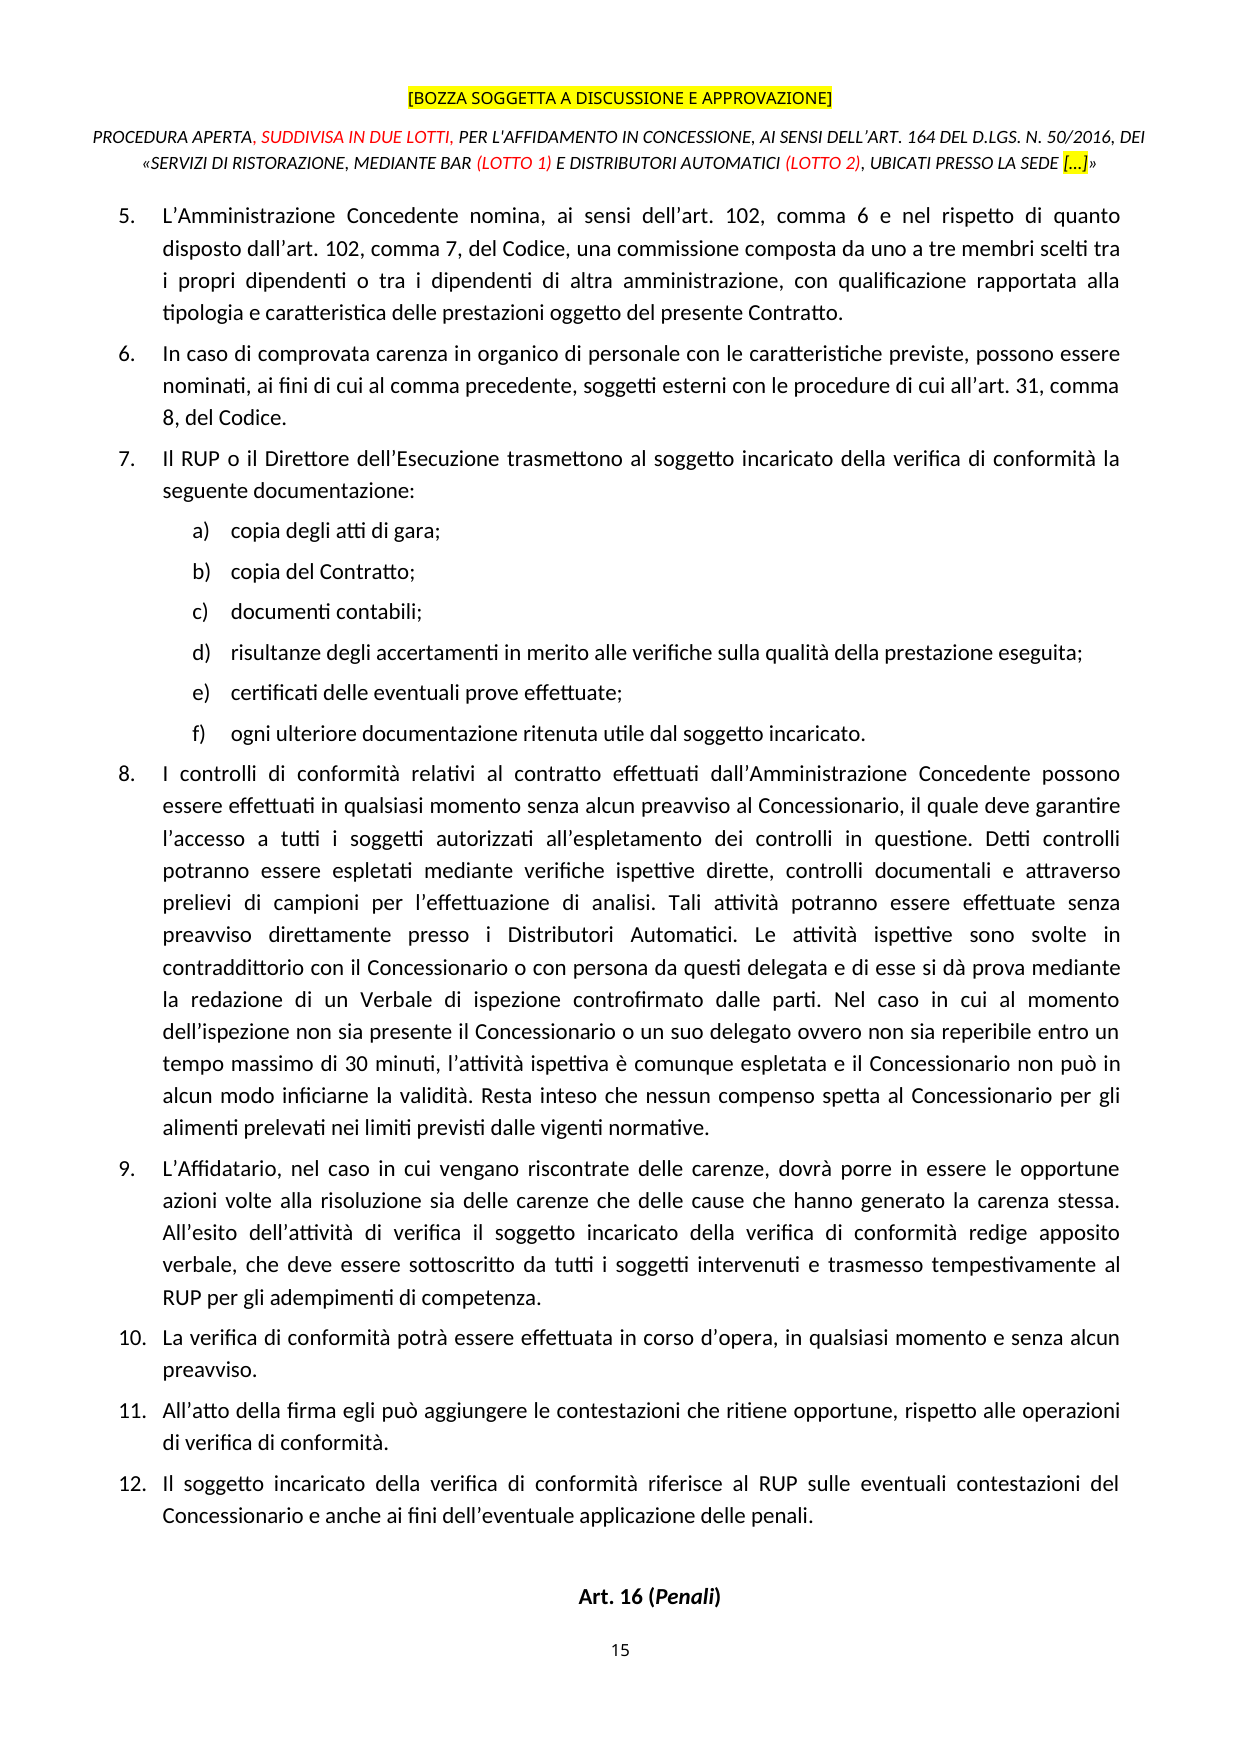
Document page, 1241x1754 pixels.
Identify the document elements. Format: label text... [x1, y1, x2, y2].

text Art. 16 (Penali) [177, 1582, 1122, 1610]
list Il RUP o il Direttore dell’Esecuzione trasmettono al soggetto incaricato della verifica di conformità la seguente documentazione: [118, 444, 1122, 504]
list copia del Contratto; [192, 557, 1122, 585]
list L’Affidatario, nel caso in cui vengano riscontrate delle carenze, dovrà porre in essere le opportune azioni volte alla risoluzione sia delle carenze che delle cause che hanno generato la carenza stessa. All’esito dell’attività di verifica il soggetto incaricato della verifica di conformità redige apposito verbale, che deve essere sottoscritto da tutti i soggetti intervenuti e trasmesso tempestivamente al RUP per gli adempimenti di competenza. [118, 1154, 1122, 1311]
list risultanze degli accertamenti in merito alle verifiche sulla qualità della prestazione eseguita; [192, 638, 1122, 666]
list documenti contabili; [192, 597, 1122, 625]
list All’atto della firma egli può aggiungere le contestazioni che ritiene opportune, rispetto alle operazioni di verifica di conformità. [118, 1396, 1122, 1456]
list certificati delle eventuali prove effettuate; [192, 678, 1122, 706]
list In caso di comprovata carenza in organico di personale con le caratteristiche previste, possono essere nominati, ai fini di cui al comma precedente, soggetti esterni con le procedure di cui all’art. 31, comma 8, del Codice. [118, 339, 1122, 431]
list L’Amministrazione Concedente nomina, ai sensi dell’art. 102, comma 6 e nel rispetto di quanto disposto dall’art. 102, comma 7, del Codice, una commissione composta da uno a tre membri scelti tra i propri dipendenti o tra i dipendenti di altra amministrazione, con qualificazione rapportata alla tipologia e caratteristica delle prestazioni oggetto del presente Contratto. [118, 202, 1122, 326]
list ogni ulteriore documentazione ritenuta utile dal soggetto incaricato. [192, 719, 1122, 747]
list La verifica di conformità potrà essere effettuata in corso d’opera, in qualsiasi momento e senza alcun preavviso. [118, 1323, 1122, 1383]
list copia degli atti di gara; [192, 516, 1122, 544]
list Il soggetto incaricato della verifica di conformità riferisce al RUP sulle eventuali contestazioni del Concessionario e anche ai fini dell’eventuale applicazione delle penali. [118, 1469, 1122, 1529]
list I controlli di conformità relativi al contratto effettuati dall’Amministrazione Concedente possono essere effettuati in qualsiasi momento senza alcun preavviso al Concessionario, il quale deve garantire l’accesso a tutti i soggetti autorizzati all’espletamento dei controlli in questione. Detti controlli potranno essere espletati mediante verifiche ispettive dirette, controlli documentali e attraverso prelievi di campioni per l’effettuazione di analisi. Tali attività potranno essere effettuate senza preavviso direttamente presso i Distributori Automatici. Le attività ispettive sono svolte in contraddittorio con il Concessionario o con persona da questi delegata e di esse si dà prova mediante la redazione di un Verbale di ispezione controfirmato dalle parti. Nel caso in cui al momento dell’ispezione non sia presente il Concessionario o un suo delegato ovvero non sia reperibile entro un tempo massimo di 30 minuti, l’attività ispettiva è comunque espletata e il Concessionario non può in alcun modo inficiarne la validità. Resta inteso che nessun compenso spetta al Concessionario per gli alimenti prelevati nei limiti previsti dalle vigenti normative. [118, 759, 1122, 1142]
